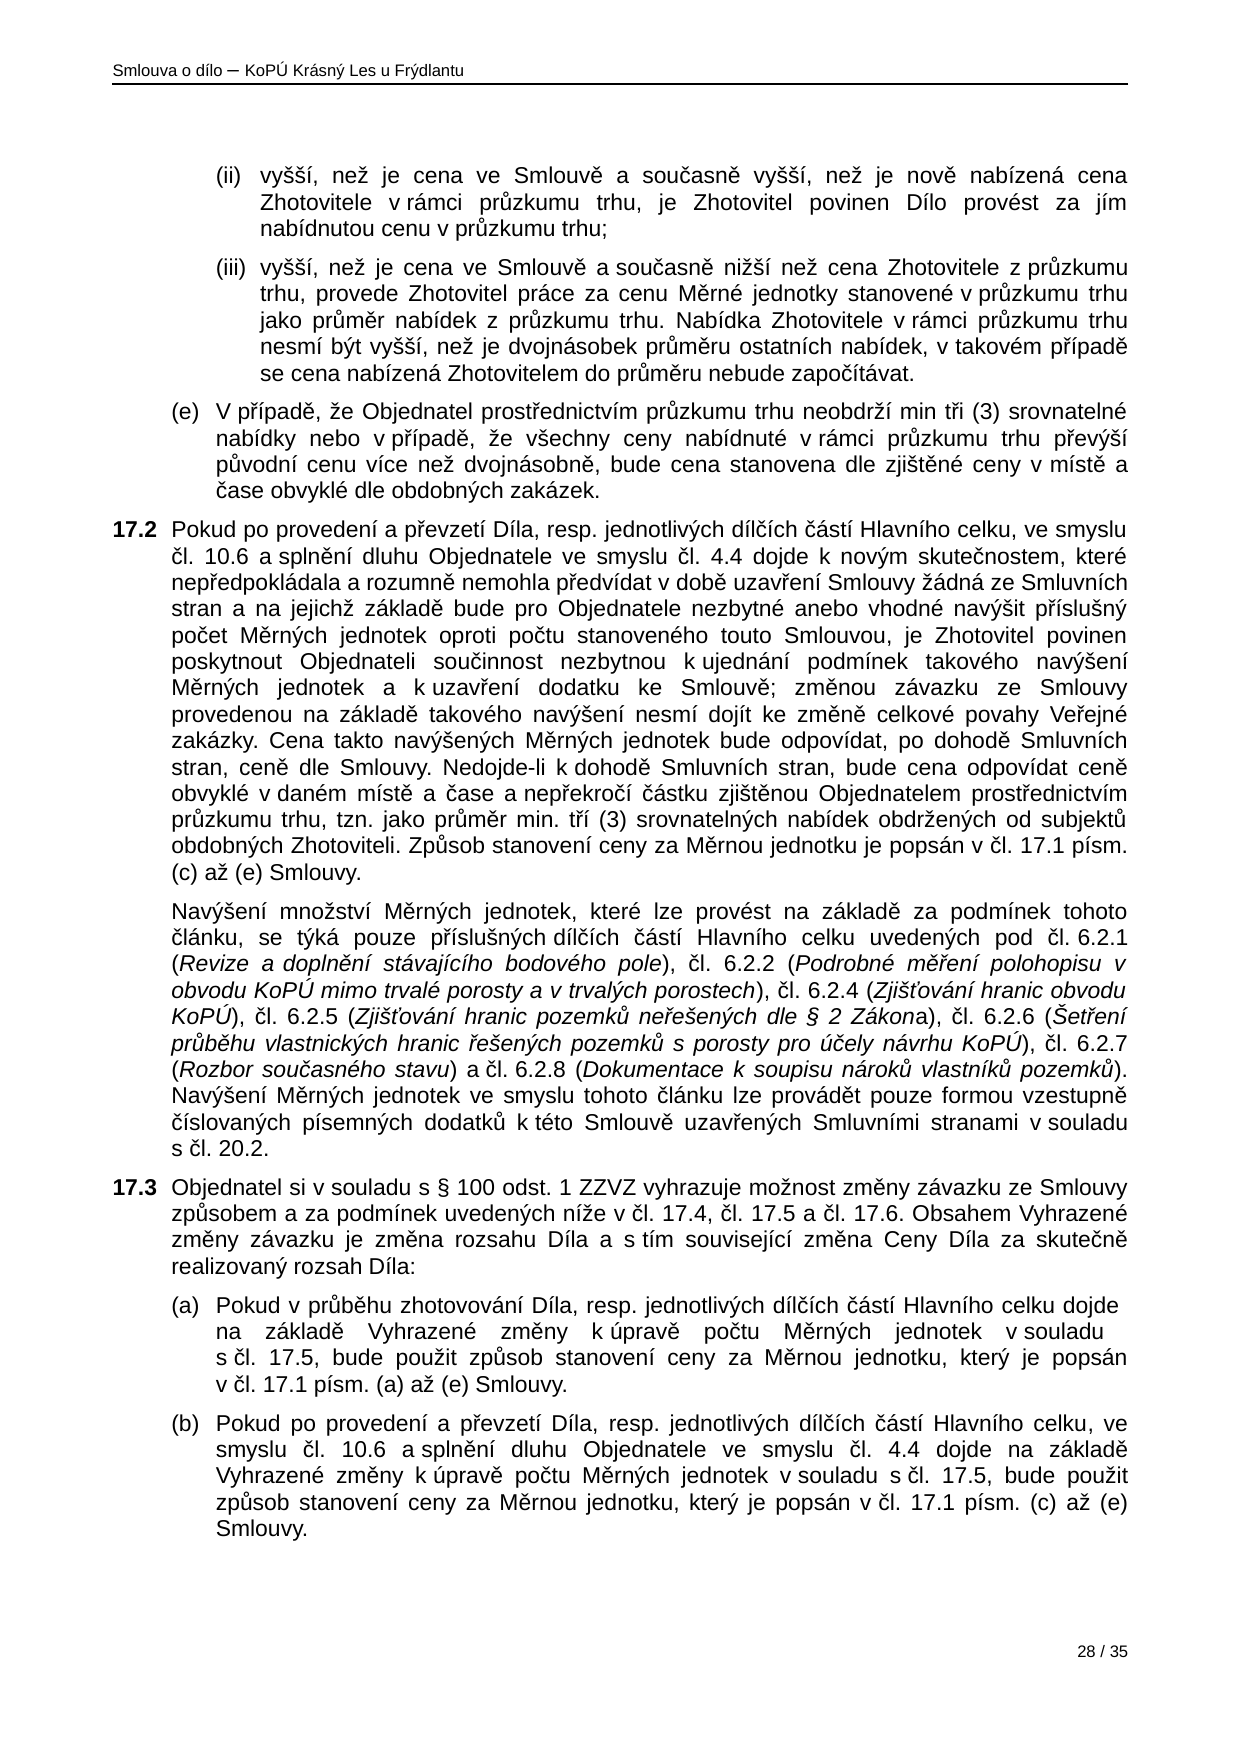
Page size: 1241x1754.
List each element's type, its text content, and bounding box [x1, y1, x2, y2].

list Pokud v průběhu zhotovování Díla, resp. jednotlivých dílčích částí Hlavního celku dojde na základě Vyhrazené změny k úpravě počtu Měrných jednotek v souladu s čl. 17.5, bude použit způsob stanovení ceny za Měrnou jednotku, který je popsán v čl. 17.1 písm. (a) až (e) Smlouvy. [171, 1292, 1128, 1397]
text Objednatel si v souladu s § 100 odst. 1 ZZVZ vyhrazuje možnost změny závazku ze Smlouvy způsobem a za podmínek uvedených níže v čl. 17.4, čl. 17.5 a čl. 17.6. Obsahem Vyhrazené změny závazku je změna rozsahu Díla a s tím související změna Ceny Díla za skutečně realizovaný rozsah Díla: [112, 1174, 1128, 1279]
list vyšší, než je cena ve Smlouvě a současně vyšší, než je nově nabízená cena Zhotovitele v rámci průzkumu trhu, je Zhotovitel povinen Dílo provést za jím nabídnutou cenu v průzkumu trhu; [216, 162, 1128, 242]
list V případě, že Objednatel prostřednictvím průzkumu trhu neobdrží min tři (3) srovnatelné nabídky nebo v případě, že všechny ceny nabídnuté v rámci průzkumu trhu převýší původní cenu více než dvojnásobně, bude cena stanovena dle zjištěné ceny v místě a čase obvyklé dle obdobných zakázek. [171, 398, 1128, 504]
list Pokud po provedení a převzetí Díla, resp. jednotlivých dílčích částí Hlavního celku, ve smyslu čl. 10.6 a splnění dluhu Objednatele ve smyslu čl. 4.4 dojde na základě Vyhrazené změny k úpravě počtu Měrných jednotek v souladu s čl. 17.5, bude použit způsob stanovení ceny za Měrnou jednotku, který je popsán v čl. 17.1 písm. (c) až (e) Smlouvy. [171, 1409, 1128, 1541]
list Navýšení množství Měrných jednotek, které lze provést na základě za podmínek tohoto článku, se týká pouze příslušných dílčích částí Hlavního celku uvedených pod čl. 6.2.1 (Revize a doplnění stávajícího bodového pole), čl. 6.2.2 (Podrobné měření polohopisu v obvodu KoPÚ mimo trvalé porosty a v trvalých porostech), čl. 6.2.4 (Zjišťování hranic obvodu KoPÚ), čl. 6.2.5 (Zjišťování hranic pozemků neřešených dle § 2 Zákona), čl. 6.2.6 (Šetření průběhu vlastnických hranic řešených pozemků s porosty pro účely návrhu KoPÚ), čl. 6.2.7 (Rozbor současného stavu) a čl. 6.2.8 (Dokumentace k soupisu nároků vlastníků pozemků). Navýšení Měrných jednotek ve smyslu tohoto článku lze provádět pouze formou vzestupně číslovaných písemných dodatků k této Smlouvě uzavřených Smluvními stranami v souladu s čl. 20.2. [171, 898, 1128, 1161]
text Pokud po provedení a převzetí Díla, resp. jednotlivých dílčích částí Hlavního celku, ve smyslu čl. 10.6 a splnění dluhu Objednatele ve smyslu čl. 4.4 dojde k novým skutečnostem, které nepředpokládala a rozumně nemohla předvídat v době uzavření Smlouvy žádná ze Smluvních stran a na jejichž základě bude pro Objednatele nezbytné anebo vhodné navýšit příslušný počet Měrných jednotek oproti počtu stanoveného touto Smlouvou, je Zhotovitel povinen poskytnout Objednateli součinnost nezbytnou k ujednání podmínek takového navýšení Měrných jednotek a k uzavření dodatku ke Smlouvě; změnou závazku ze Smlouvy provedenou na základě takového navýšení nesmí dojít ke změně celkové povahy Veřejné zakázky. Cena takto navýšených Měrných jednotek bude odpovídat, po dohodě Smluvních stran, ceně dle Smlouvy. Nedojde-li k dohodě Smluvních stran, bude cena odpovídat ceně obvyklé v daném místě a čase a nepřekročí částku zjištěnou Objednatelem prostřednictvím průzkumu trhu, tzn. jako průměr min. tří (3) srovnatelných nabídek obdržených od subjektů obdobných Zhotoviteli. Způsob stanovení ceny za Měrnou jednotku je popsán v čl. 17.1 písm. (c) až (e) Smlouvy. [112, 516, 1128, 885]
list vyšší, než je cena ve Smlouvě a současně nižší než cena Zhotovitele z průzkumu trhu, provede Zhotovitel práce za cenu Měrné jednotky stanovené v průzkumu trhu jako průměr nabídek z průzkumu trhu. Nabídka Zhotovitele v rámci průzkumu trhu nesmí být vyšší, než je dvojnásobek průměru ostatních nabídek, v takovém případě se cena nabízená Zhotovitelem do průměru nebude započítávat. [216, 254, 1128, 386]
